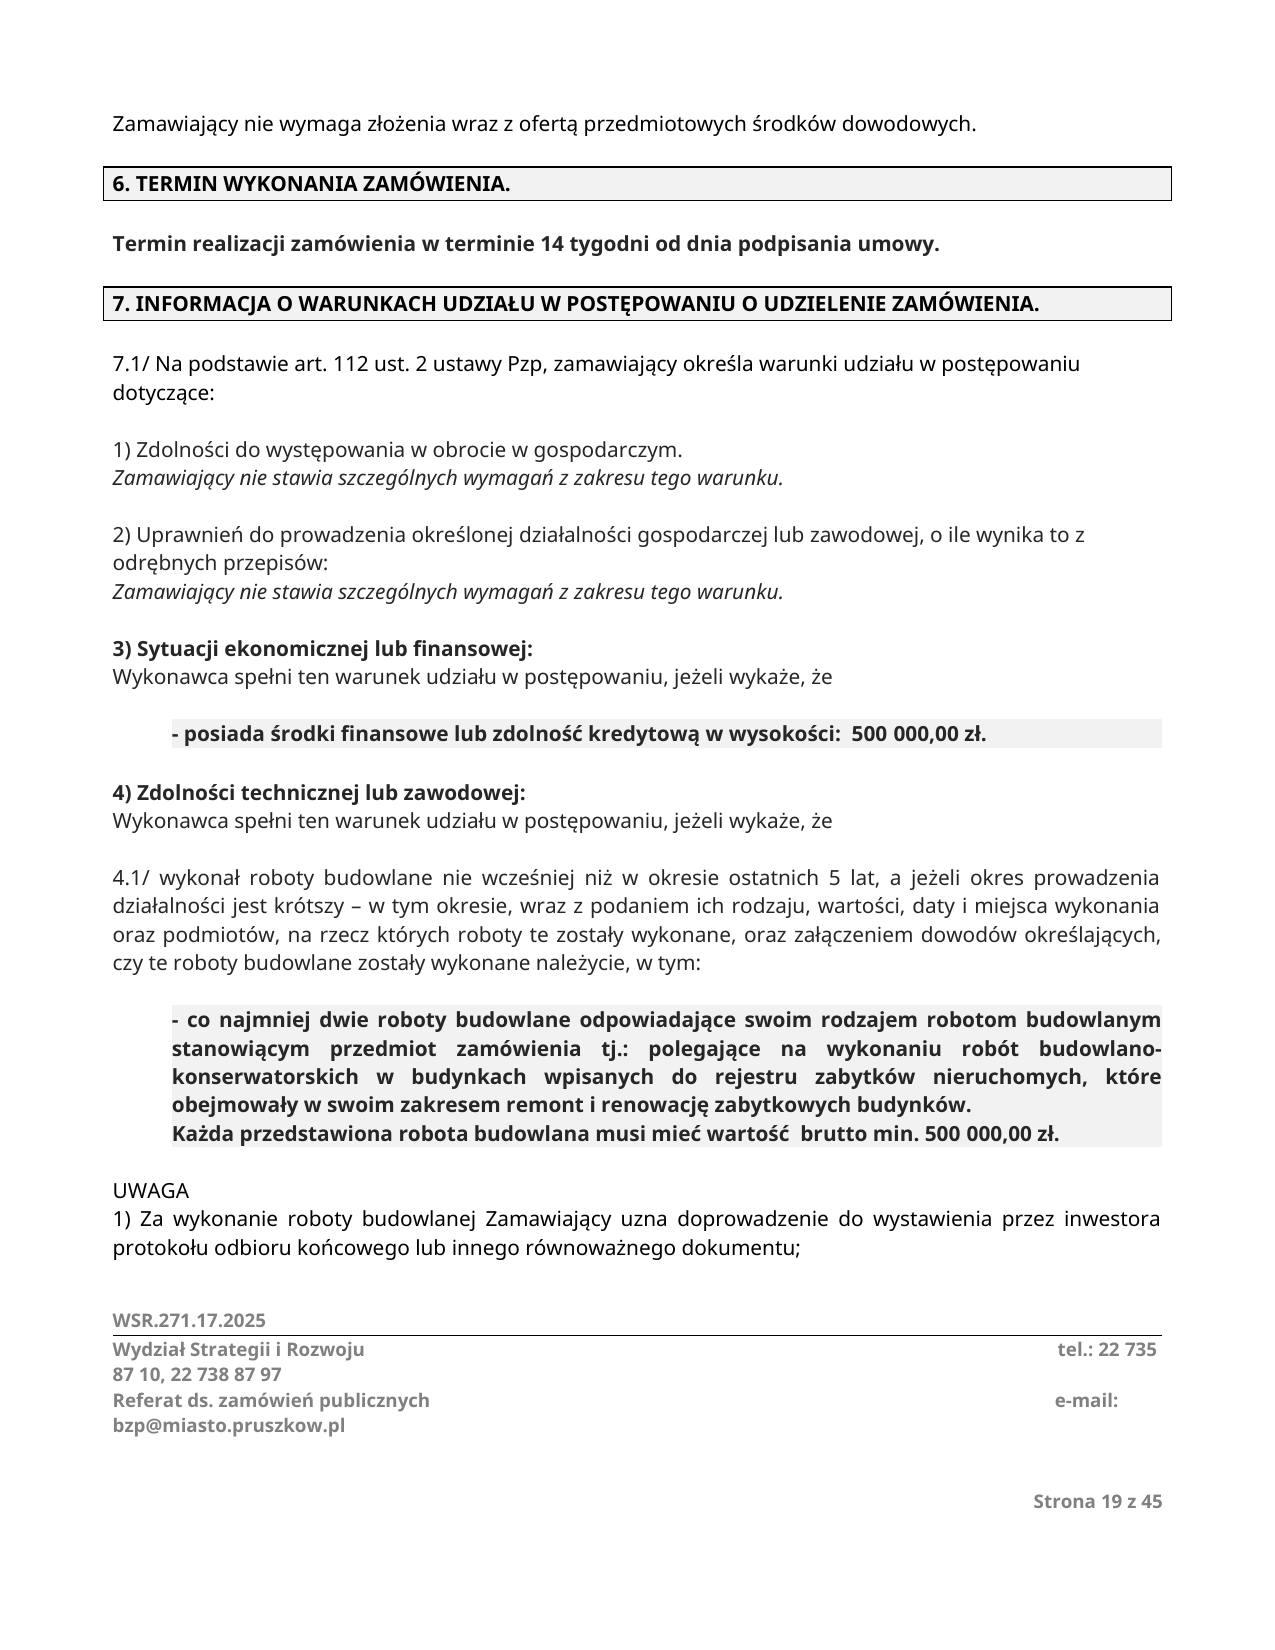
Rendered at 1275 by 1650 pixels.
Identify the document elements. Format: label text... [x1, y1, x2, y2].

text 4) Zdolności technicznej lub zawodowej: [112, 778, 1162, 806]
text Wykonawca spełni ten warunek udziału w postępowaniu, jeżeli wykaże, że [112, 806, 1162, 835]
text 3) Sytuacji ekonomicznej lub finansowej: [112, 634, 1162, 662]
text Zamawiający nie wymaga złożenia wraz z ofertą przedmiotowych środków dowodowych. [112, 109, 1162, 138]
text Zamawiający nie stawia szczególnych wymagań z zakresu tego warunku. [112, 463, 1162, 492]
text 4.1/ wykonał roboty budowlane nie wcześniej niż w okresie ostatnich 5 lat, a jeżeli okres prowadzenia działalności jest krótszy – w tym okresie, wraz z podaniem ich rodzaju, wartości, daty i miejsca wykonania oraz podmiotów, na rzecz których roboty te zostały wykonane, oraz załączeniem dowodów określających, czy te roboty budowlane zostały wykonane należycie, w tym: [112, 863, 1162, 977]
text 6. TERMIN WYKONANIA ZAMÓWIENIA. [104, 168, 1171, 200]
text UWAGA [112, 1176, 1162, 1204]
text 7.1/ Na podstawie art. 112 ust. 2 ustawy Pzp, zamawiający określa warunki udziału w postępowaniu dotyczące: [112, 349, 1162, 406]
text Zamawiający nie stawia szczególnych wymagań z zakresu tego warunku. [112, 577, 1162, 605]
text - co najmniej dwie roboty budowlane odpowiadające swoim rodzajem robotom budowlanym stanowiącym przedmiot zamówienia tj.: polegające na wykonaniu robót budowlano-konserwatorskich w budynkach wpisanych do rejestru zabytków nieruchomych, które obejmowały w swoim zakresem remont i renowację zabytkowych budynków. [172, 1005, 1162, 1119]
text Wykonawca spełni ten warunek udziału w postępowaniu, jeżeli wykaże, że [112, 662, 1162, 691]
text 7. INFORMACJA O WARUNKACH UDZIAŁU W POSTĘPOWANIU O UDZIELENIE ZAMÓWIENIA. [104, 288, 1171, 320]
text 1) Za wykonanie roboty budowlanej Zamawiający uzna doprowadzenie do wystawienia przez inwestora protokołu odbioru końcowego lub innego równoważnego dokumentu; [112, 1204, 1162, 1261]
text Termin realizacji zamówienia w terminie 14 tygodni od dnia podpisania umowy. [112, 229, 1162, 258]
text 1) Zdolności do występowania w obrocie w gospodarczym. [112, 435, 1162, 463]
text 2) Uprawnień do prowadzenia określonej działalności gospodarczej lub zawodowej, o ile wynika to z odrębnych przepisów: [112, 520, 1162, 577]
text - posiada środki finansowe lub zdolność kredytową w wysokości: 500 000,00 zł. [172, 719, 1162, 748]
text Każda przedstawiona robota budowlana musi mieć wartość brutto min. 500 000,00 zł. [172, 1119, 1162, 1147]
